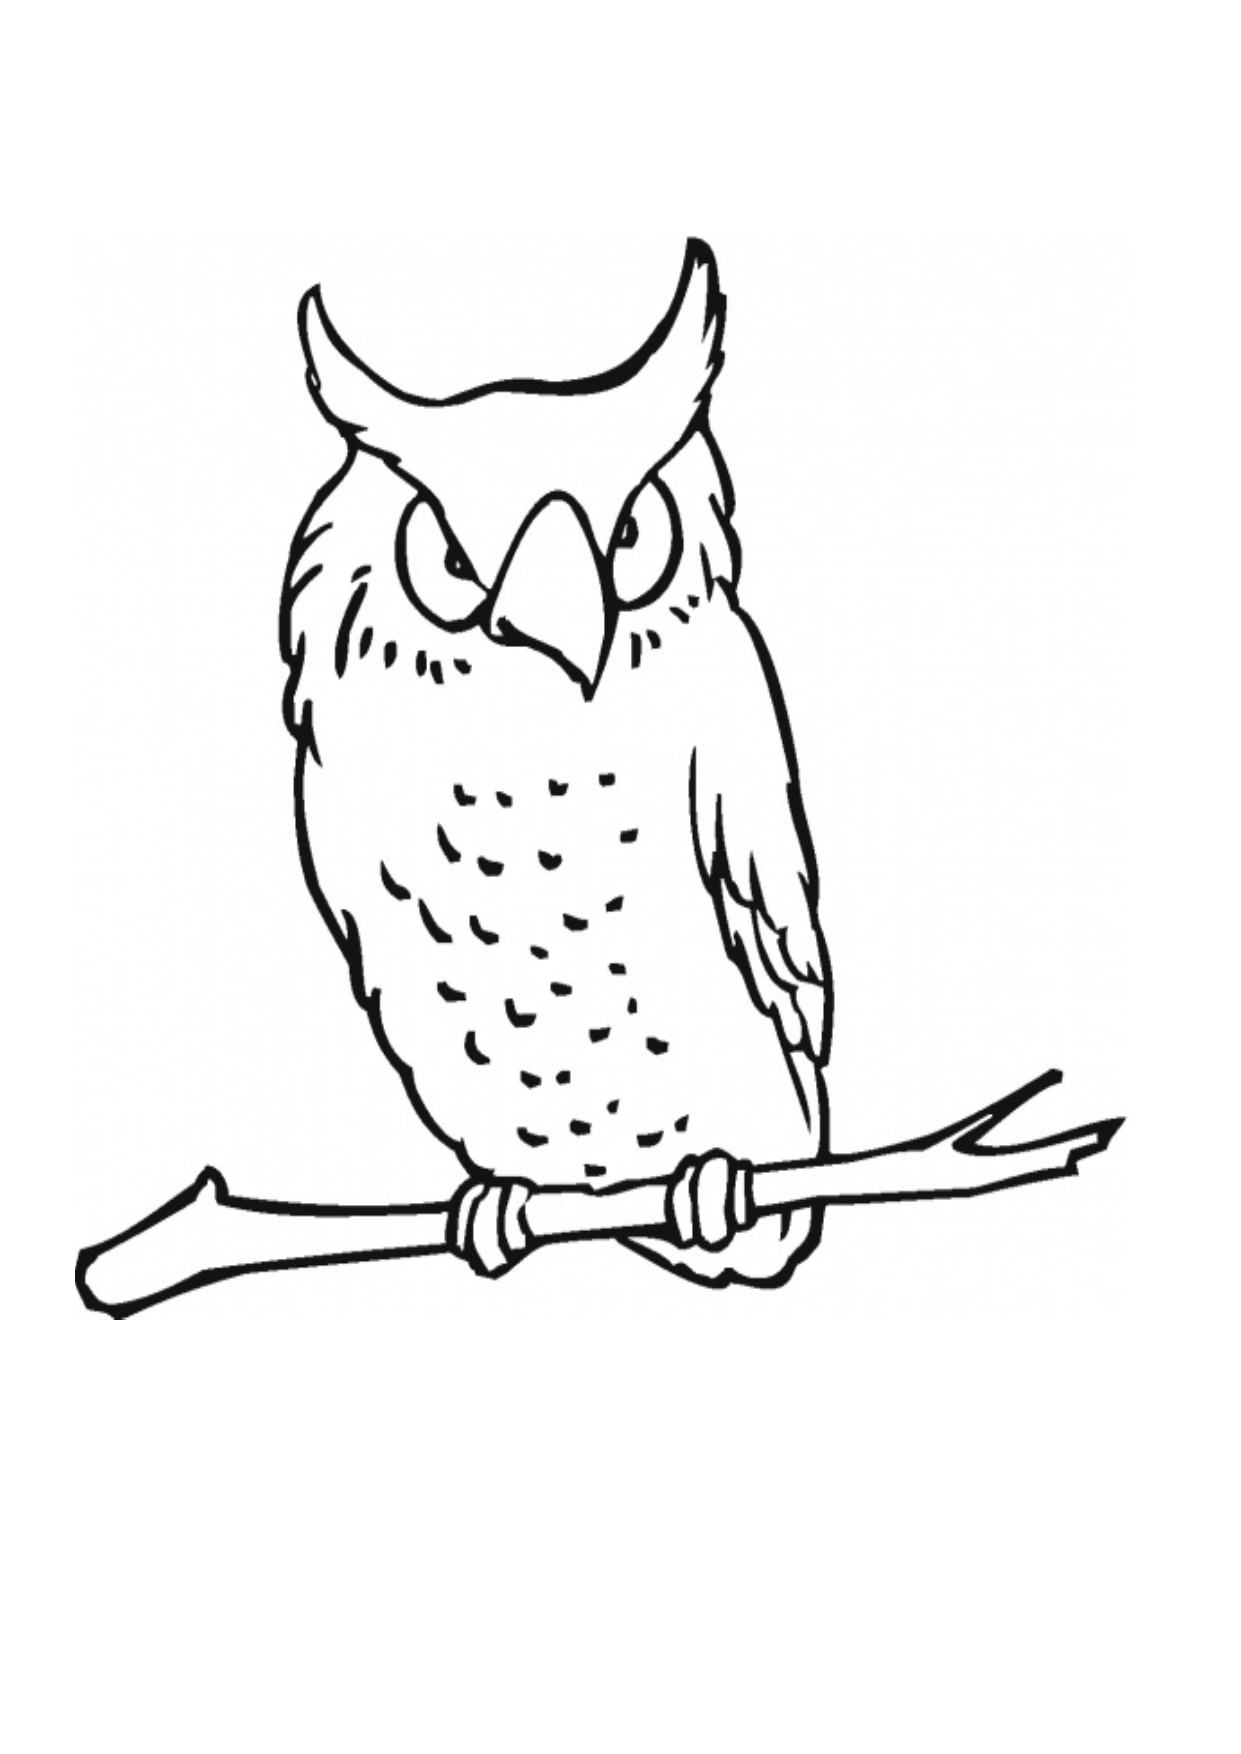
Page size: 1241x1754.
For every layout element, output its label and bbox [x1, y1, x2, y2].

picture [75, 234, 1131, 1320]
